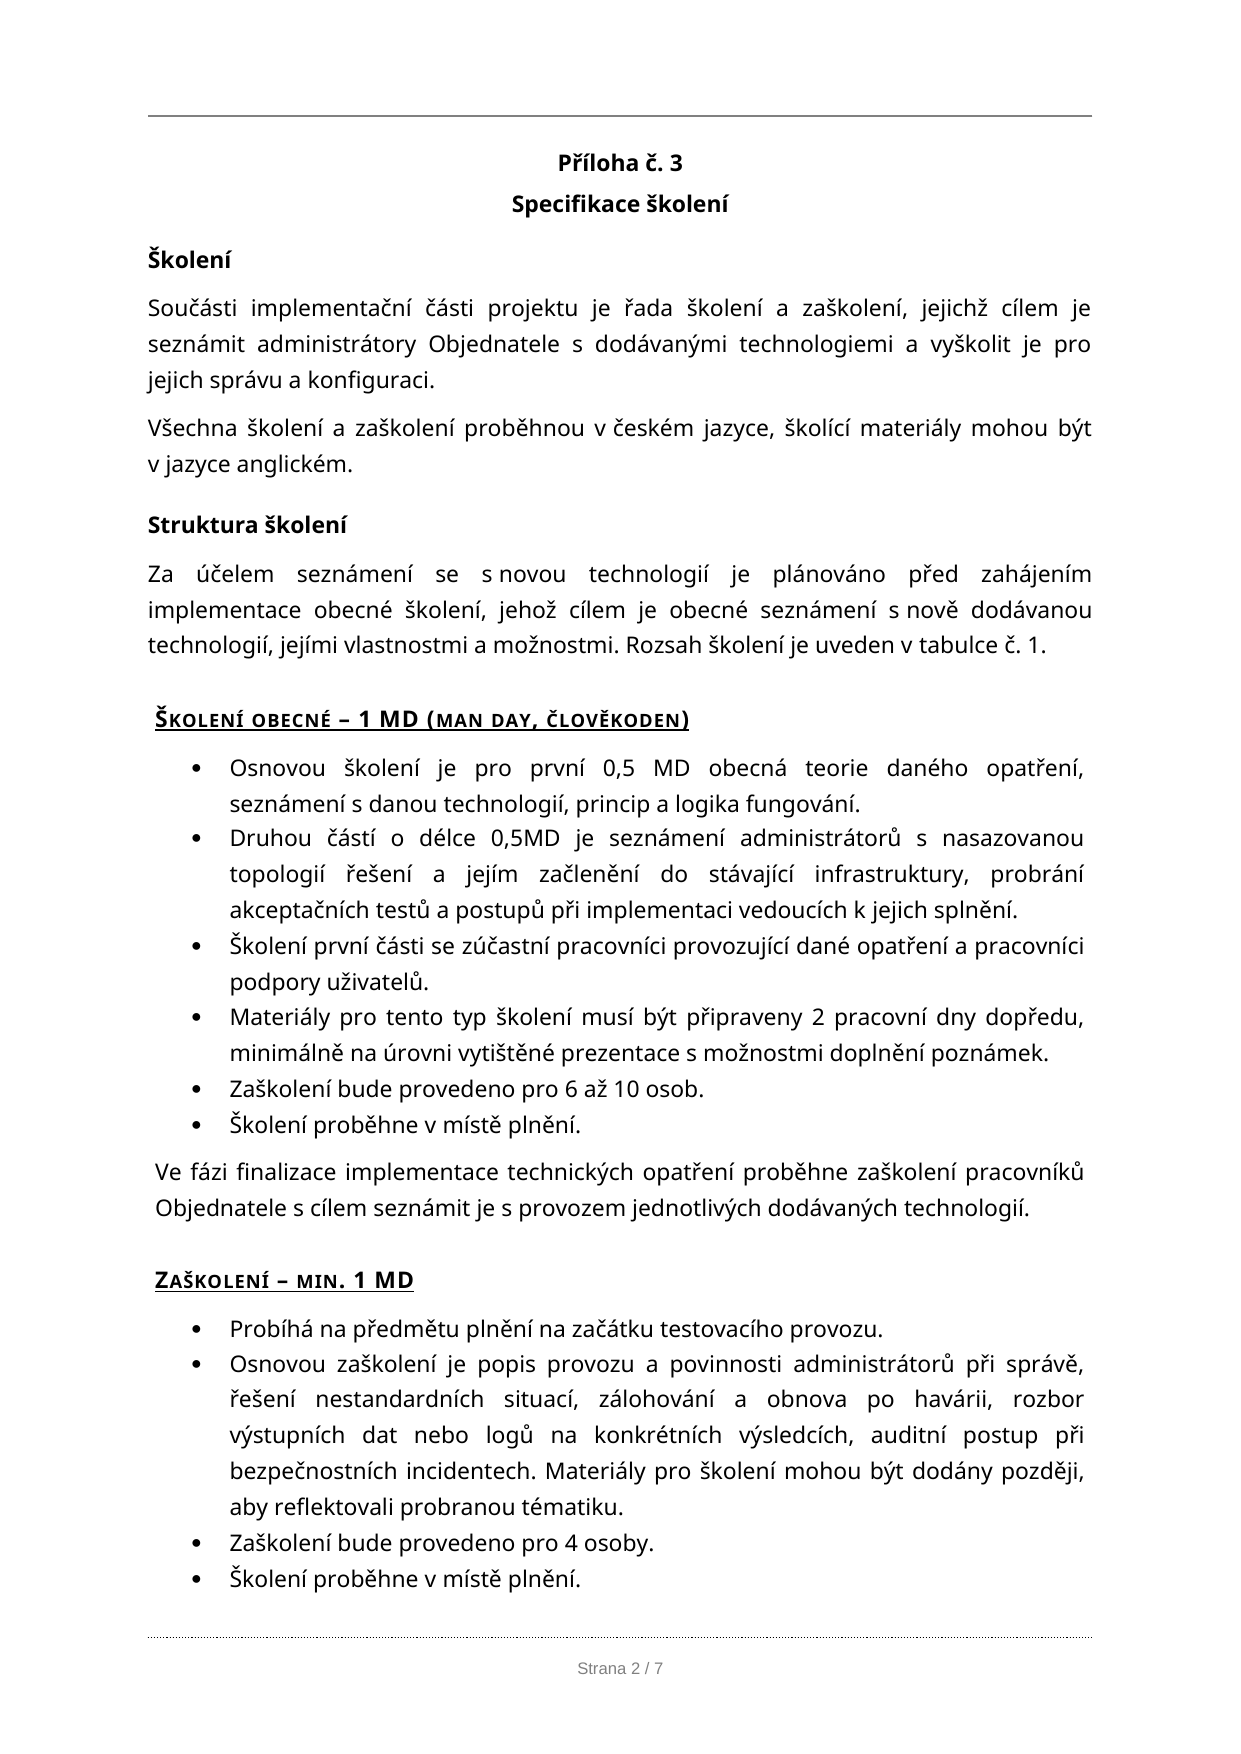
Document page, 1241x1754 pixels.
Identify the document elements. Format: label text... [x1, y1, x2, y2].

text Za účelem seznámení se s novou technologií je plánováno před zahájením implementace obecné školení, jehož cílem je obecné seznámení s nově dodávanou technologií, jejími vlastnostmi a možnostmi. Rozsah školení je uveden v tabulce č. 1. [148, 558, 1092, 661]
subtitle Struktura školení [148, 509, 1092, 540]
table_header Školení obecné – 1 MD (man day, člověkoden) [148, 678, 1093, 752]
table_cell Zaškolení – min. 1 MD Probíhá na předmětu plnění na začátku testovacího provozu. [148, 1239, 1093, 1347]
table_cell Osnovou zaškolení je popis provozu a povinnosti administrátorů při správě, řešení nestandardních situací, zálohování a obnova po havárii, rozbor výstupních dat nebo logů na konkrétních výsledcích, auditní postup při bezpečnostních incidentech. Materiály pro školení mohou být dodány později, aby reflektovali probranou tématiku. Zaškolení bude provedeno pro 4 osoby. Školení proběhne v místě plnění. [148, 1348, 1093, 1598]
text Příloha č. 3 [148, 148, 1092, 177]
text Všechna školení a zaškolení proběhnou v českém jazyce, školící materiály mohou být v jazyce anglickém. [148, 412, 1092, 479]
subtitle Školení [148, 243, 1092, 275]
table_cell Materiály pro tento typ školení musí být připraveny 2 pracovní dny dopředu, minimálně na úrovni vytištěné prezentace s možnostmi doplnění poznámek. Zaškolení bude provedeno pro 6 až 10 osob. Školení proběhne v místě plnění. [148, 1001, 1093, 1143]
text Specifikace školení [148, 189, 1092, 218]
table_cell Osnovou školení je pro první 0,5 MD obecná teorie daného opatření, seznámení s danou technologií, princip a logika fungování. [148, 752, 1093, 822]
table_cell Druhou částí o délce 0,5MD je seznámení administrátorů s nasazovanou topologií řešení a jejím začlenění do stávající infrastruktury, probrání akceptačních testů a postupů při implementaci vedoucích k jejich splnění. Školení první části se zúčastní pracovníci provozující dané opatření a pracovníci podpory uživatelů. [148, 823, 1093, 1001]
table_cell Ve fázi finalizace implementace technických opatření proběhne zaškolení pracovníků Objednatele s cílem seznámit je s provozem jednotlivých dodávaných technologií. [148, 1144, 1093, 1239]
text Součásti implementační části projektu je řada školení a zaškolení, jejichž cílem je seznámit administrátory Objednatele s dodávanými technologiemi a vyškolit je pro jejich správu a konfiguraci. [148, 292, 1092, 395]
